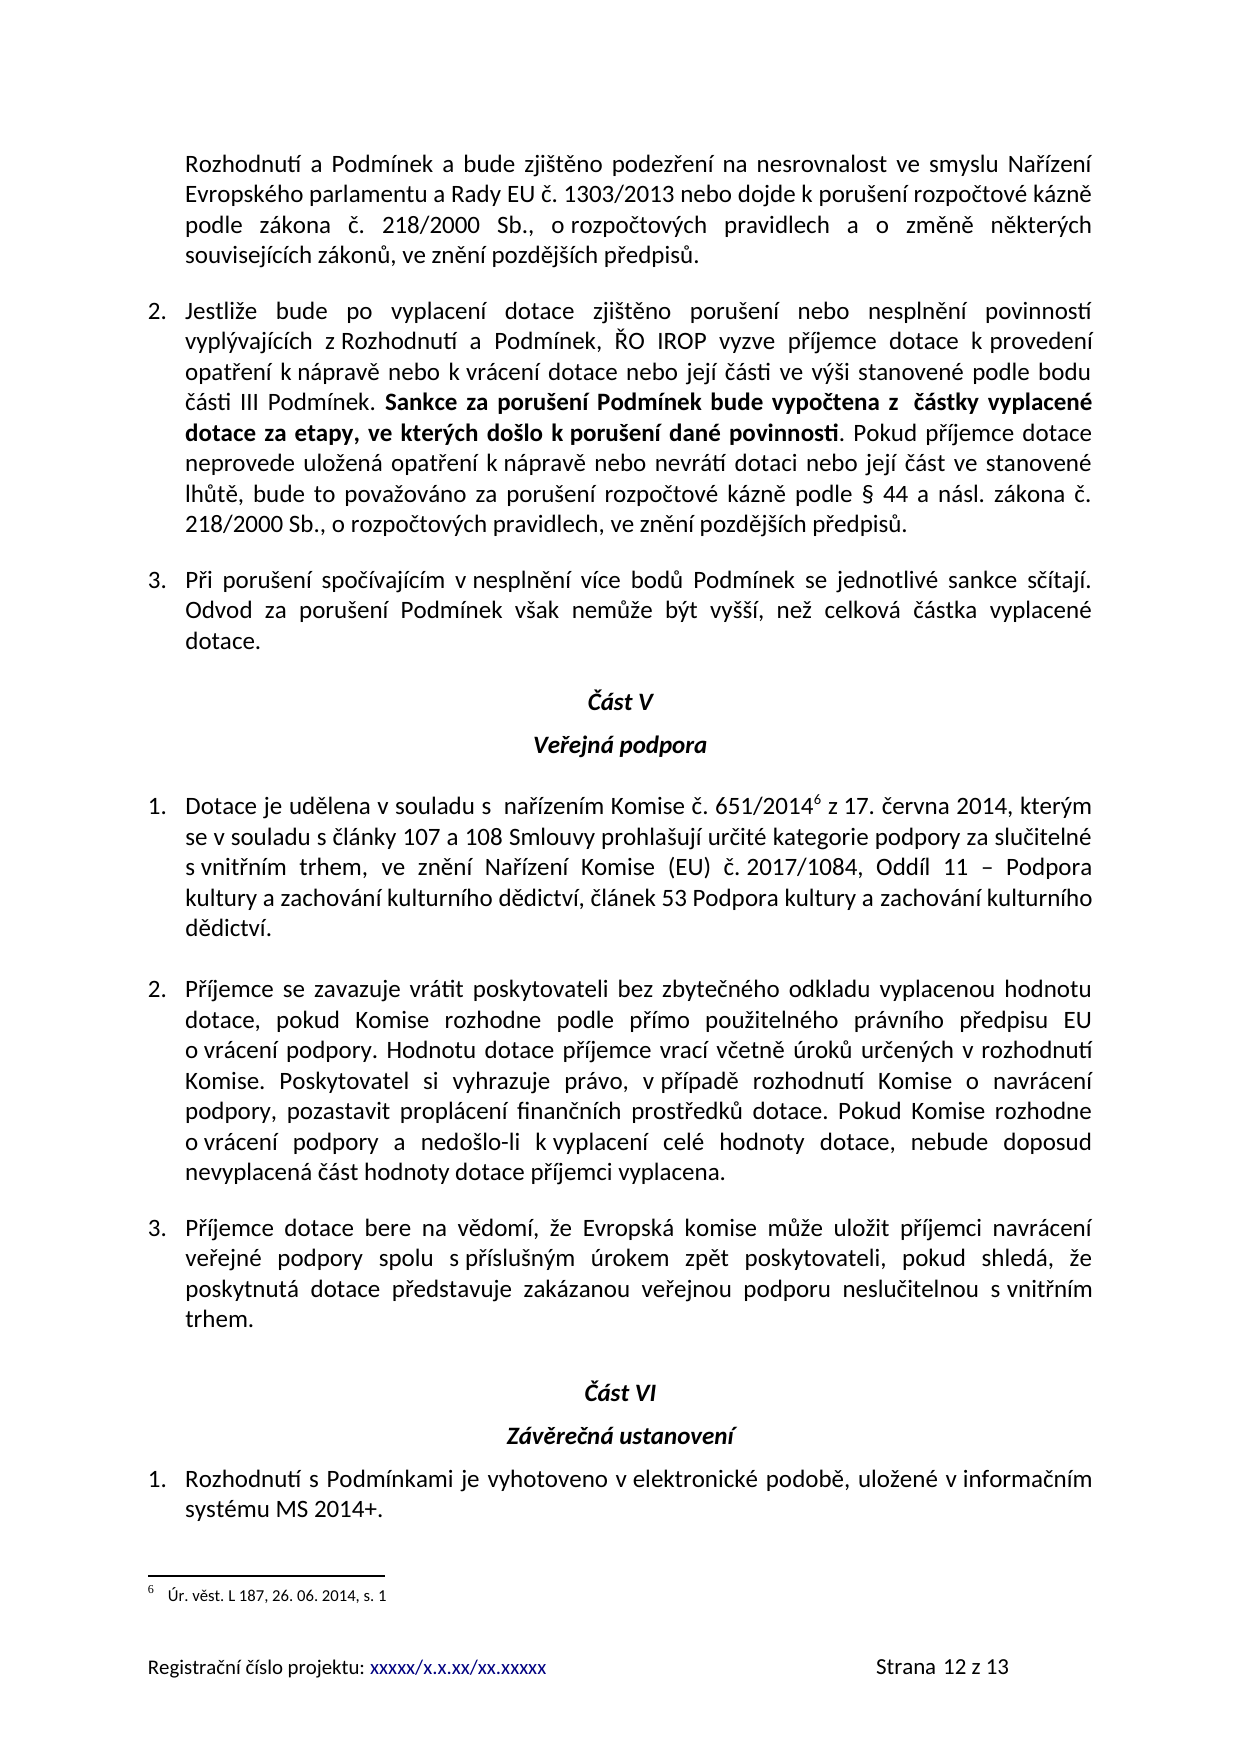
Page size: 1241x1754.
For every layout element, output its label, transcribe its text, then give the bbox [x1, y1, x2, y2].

text Část VI [148, 1377, 1092, 1407]
list Při porušení spočívajícím v nesplnění více bodů Podmínek se jednotlivé sankce sčítají. Odvod za porušení Podmínek však nemůže být vyšší, než celková částka vyplacené dotace. [148, 564, 1092, 656]
text Veřejná podpora [148, 729, 1092, 759]
list Rozhodnutí s Podmínkami je vyhotoveno v elektronické podobě, uložené v informačním systému MS 2014+. [148, 1463, 1092, 1524]
text Závěrečná ustanovení [148, 1420, 1092, 1451]
list Příjemce dotace bere na vědomí, že Evropská komise může uložit příjemci navrácení veřejné podpory spolu s příslušným úrokem zpět poskytovateli, pokud shledá, že poskytnutá dotace představuje zakázanou veřejnou podporu neslučitelnou s vnitřním trhem. [148, 1212, 1093, 1334]
list Jestliže bude po vyplacení dotace zjištěno porušení nebo nesplnění povinností vyplývajících z Rozhodnutí a Podmínek, ŘO IROP vyzve příjemce dotace k provedení opatření k nápravě nebo k vrácení dotace nebo její části ve výši stanovené podle bodu části III Podmínek. Sankce za porušení Podmínek bude vypočtena z částky vyplacené dotace za etapy, ve kterých došlo k porušení dané povinnosti. Pokud příjemce dotace neprovede uložená opatření k nápravě nebo nevrátí dotaci nebo její část ve stanovené lhůtě, bude to považováno za porušení rozpočtové kázně podle § 44 a násl. zákona č. 218/2000 Sb., o rozpočtových pravidlech, ve znění pozdějších předpisů. [148, 295, 1092, 539]
list Dotace je udělena v souladu s nařízením Komise č. 651/2014 z 17. června 2014, kterým se v souladu s články 107 a 108 Smlouvy prohlašují určité kategorie podpory za slučitelné s vnitřním trhem, ve znění Nařízení Komise (EU) č. 2017/1084, Oddíl 11 – Podpora kultury a zachování kulturního dědictví, článek 53 Podpora kultury a zachování kulturního dědictví. [148, 790, 1092, 943]
list Příjemce se zavazuje vrátit poskytovateli bez zbytečného odkladu vyplacenou hodnotu dotace, pokud Komise rozhodne podle přímo použitelného právního předpisu EU o vrácení podpory. Hodnotu dotace příjemce vrací včetně úroků určených v rozhodnutí Komise. Poskytovatel si vyhrazuje právo, v případě rozhodnutí Komise o navrácení podpory, pozastavit proplácení finančních prostředků dotace. Pokud Komise rozhodne o vrácení podpory a nedošlo-li k vyplacení celé hodnoty dotace, nebude doposud nevyplacená část hodnoty dotace příjemci vyplacena. [148, 973, 1092, 1187]
text Část V [148, 686, 1092, 717]
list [148, 148, 1092, 270]
